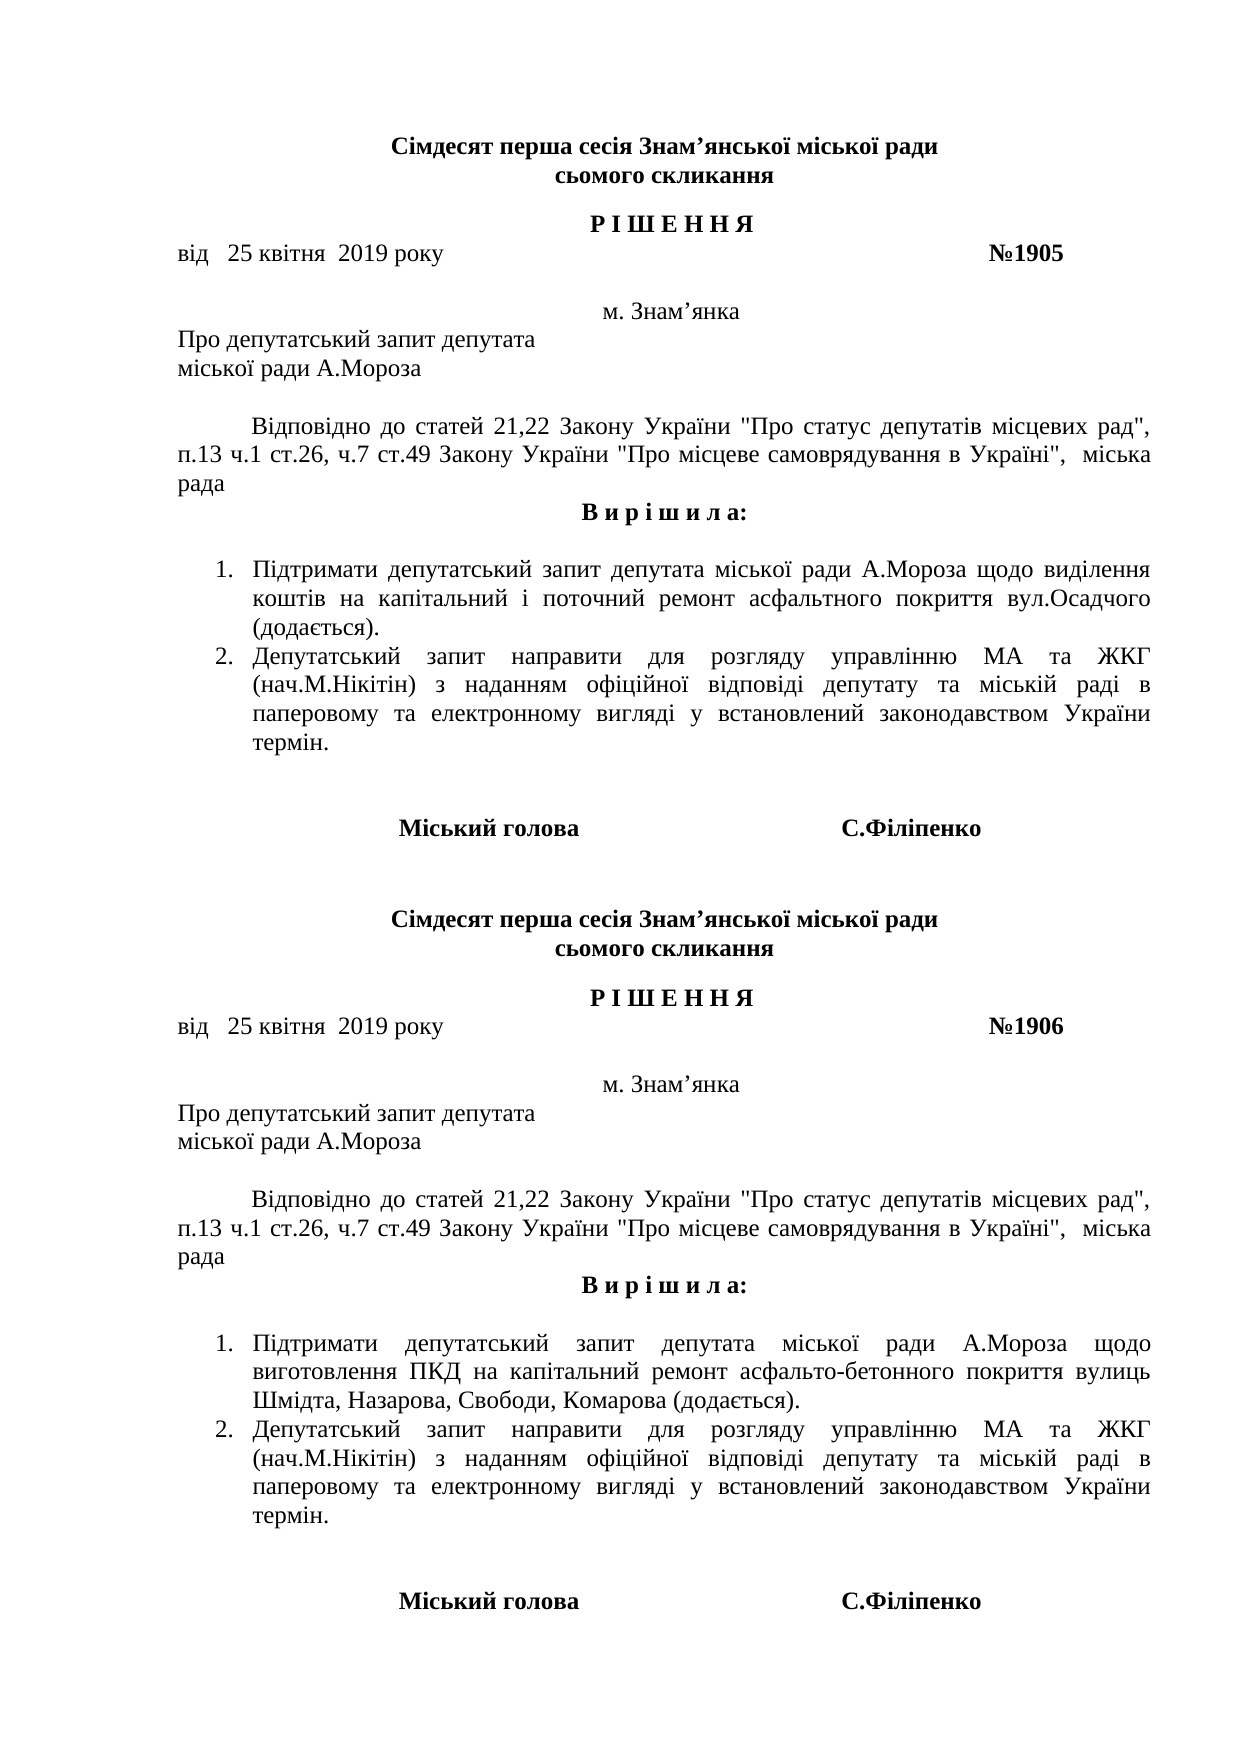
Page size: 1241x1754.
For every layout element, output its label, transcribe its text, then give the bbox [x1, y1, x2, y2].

list Депутатський запит направити для розгляду управлінню МА та ЖКГ (нач.М.Нікітін) з наданням офіційної відповіді депутату та міській раді в паперовому та електронному вигляді у встановлений законодавством України термін. [215, 1414, 1152, 1529]
text В и р і ш и л а: [177, 1270, 1152, 1299]
text м. Знам’янка [472, 1069, 1152, 1098]
text від 25 квітня 2019 року №1905 [177, 238, 1152, 296]
text міської ради А.Мороза [177, 1126, 1152, 1155]
text Про депутатський запит депутата [177, 324, 1152, 353]
list Підтримати депутатський запит депутата міської ради А.Мороза щодо виділення коштів на капітальний і поточний ремонт асфальтного покриття вул.Осадчого (додається). [215, 554, 1152, 641]
text Міський голова С.Філіпенко [325, 813, 1152, 842]
text від 25 квітня 2019 року №1906 [177, 1011, 1152, 1069]
text Сімдесят перша сесія Знам’янської міської ради [177, 131, 1152, 160]
text м. Знам’янка [472, 296, 1152, 324]
text сьомого скликання [177, 933, 1152, 962]
list Підтримати депутатський запит депутата міської ради А.Мороза щодо виготовлення ПКД на капітальний ремонт асфальто-бетонного покриття вулиць Шмідта, Назарова, Свободи, Комарова (додається). [215, 1328, 1152, 1414]
subtitle Р І Ш Е Н Н Я [472, 983, 1152, 1011]
subtitle Р І Ш Е Н Н Я [472, 209, 1152, 238]
text міської ради А.Мороза [177, 353, 1152, 382]
text сьомого скликання [177, 160, 1152, 189]
list Депутатський запит направити для розгляду управлінню МА та ЖКГ (нач.М.Нікітін) з наданням офіційної відповіді депутату та міській раді в паперовому та електронному вигляді у встановлений законодавством України термін. [215, 641, 1152, 756]
text Про депутатський запит депутата [177, 1098, 1152, 1126]
text Міський голова С.Філіпенко [325, 1586, 1152, 1615]
text Сімдесят перша сесія Знам’янської міської ради [177, 904, 1152, 933]
text В и р і ш и л а: [177, 497, 1152, 526]
